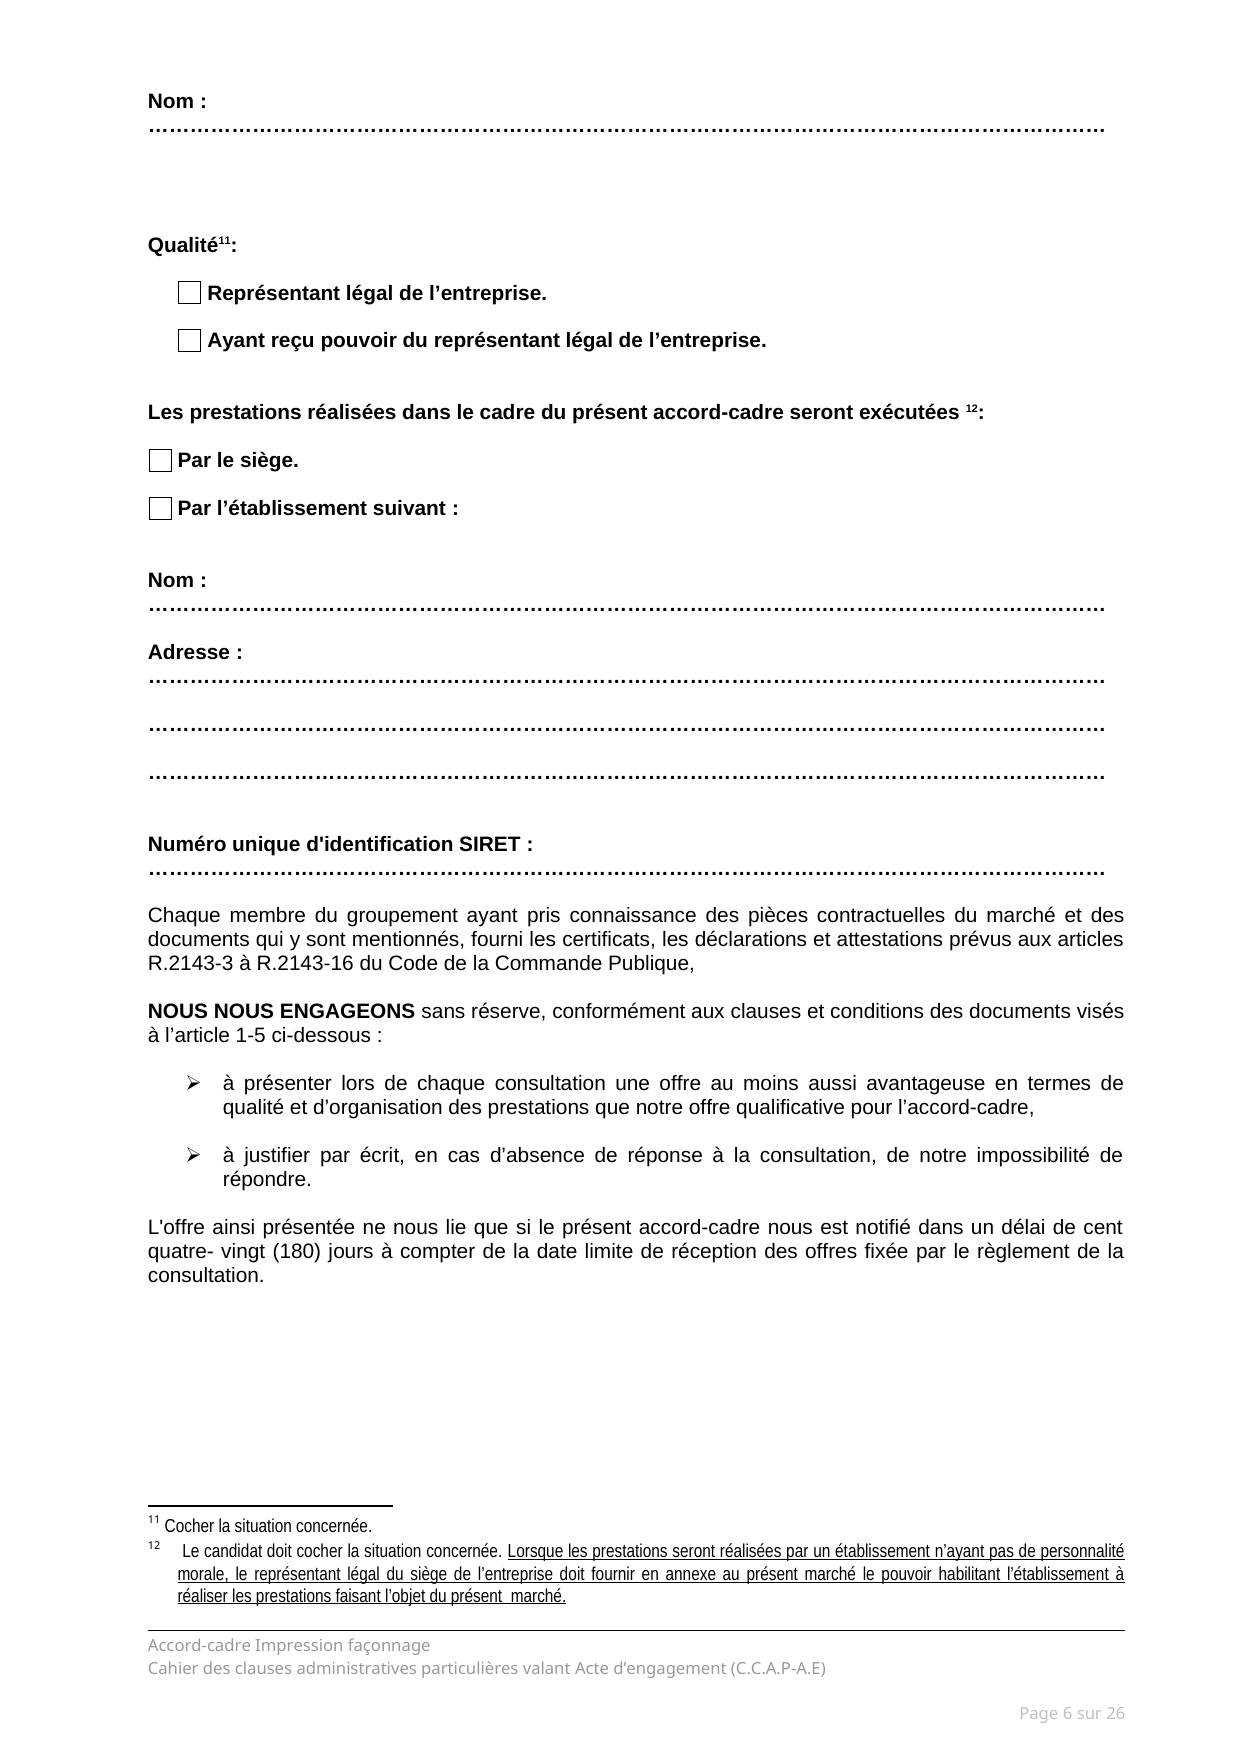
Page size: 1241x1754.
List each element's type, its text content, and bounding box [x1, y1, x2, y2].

text Par le siège. [148, 448, 1123, 472]
text Ayant reçu pouvoir du représentant légal de l’entreprise. [148, 328, 1123, 352]
text Chaque membre du groupement ayant pris connaissance des pièces contractuelles du marché et des documents qui y sont mentionnés, fourni les certificats, les déclarations et attestations prévus aux articles R.2143-3 à R.2143-16 du Code de la Commande Publique, [148, 903, 1125, 975]
text Représentant légal de l’entreprise. [148, 280, 1123, 304]
text Numéro unique d'identification SIRET : ………………………………………………………………………………………………………………………… [148, 831, 1123, 879]
list à justifier par écrit, en cas d’absence de réponse à la consultation, de notre impossibilité de répondre. [185, 1143, 1125, 1191]
text ………………………………………………………………………………………………………………………… [148, 759, 1123, 783]
text Qualité: [148, 232, 1123, 256]
text Par l’établissement suivant : [148, 496, 1123, 520]
text Nom : ………………………………………………………………………………………………………………………… [148, 89, 1123, 137]
text Nom : ………………………………………………………………………………………………………………………… [148, 568, 1123, 616]
text Adresse : ………………………………………………………………………………………………………………………… [148, 640, 1123, 688]
text Les prestations réalisées dans le cadre du présent accord-cadre seront exécutées : [148, 400, 1123, 424]
text L'offre ainsi présentée ne nous lie que si le présent accord-cadre nous est notifié dans un délai de cent quatre- vingt (180) jours à compter de la date limite de réception des offres fixée par le règlement de la consultation. [148, 1215, 1125, 1287]
text NOUS NOUS ENGAGEONS sans réserve, conformément aux clauses et conditions des documents visés à l’article 1-5 ci-dessous : [148, 999, 1125, 1047]
text ………………………………………………………………………………………………………………………… [148, 712, 1123, 736]
list à présenter lors de chaque consultation une offre au moins aussi avantageuse en termes de qualité et d’organisation des prestations que notre offre qualificative pour l’accord-cadre, [185, 1071, 1125, 1119]
